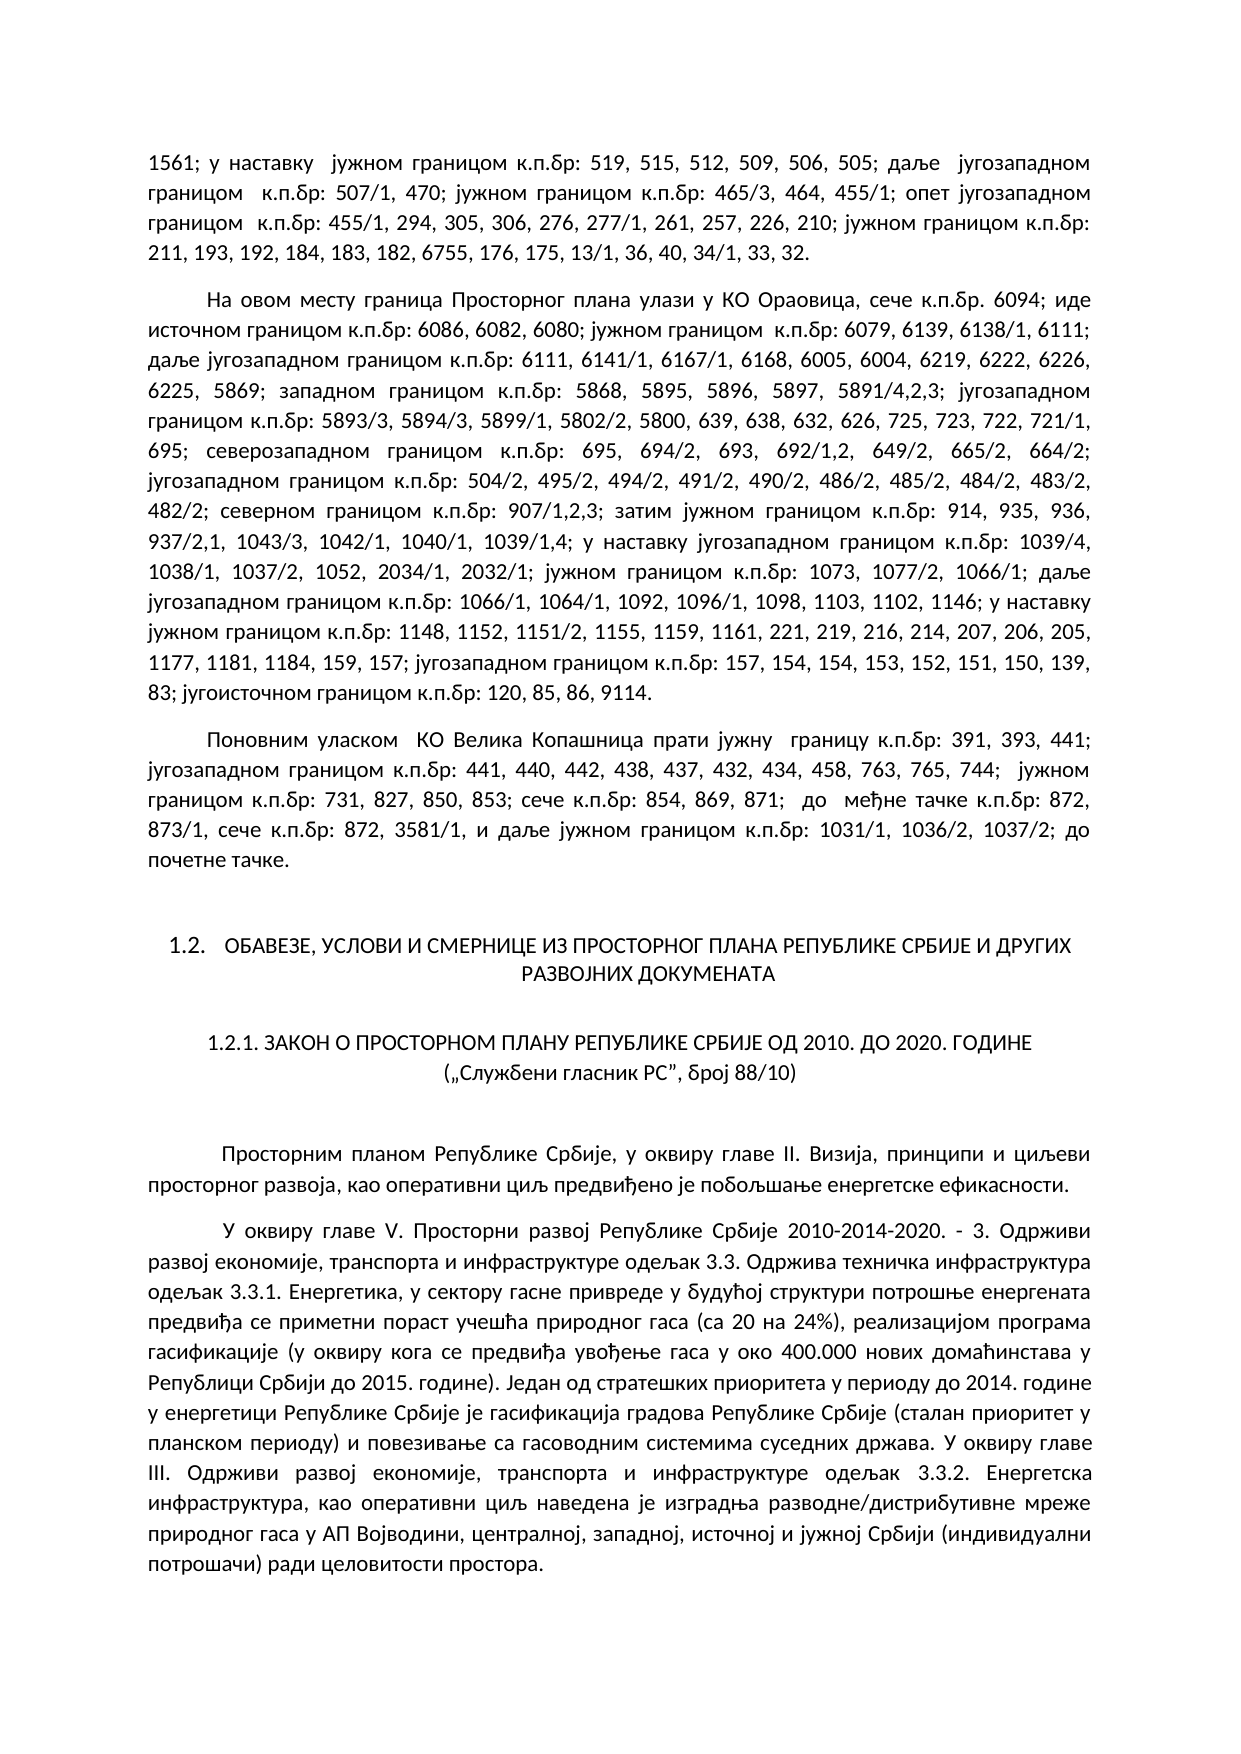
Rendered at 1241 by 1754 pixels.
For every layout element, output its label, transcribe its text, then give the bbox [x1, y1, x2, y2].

list ОБАВЕЗЕ, УСЛОВИ И СМЕРНИЦЕ ИЗ ПРОСТОРНОГ ПЛАНА РЕПУБЛИКЕ СРБИЈЕ И ДРУГИХ РАЗВОЈНИХ ДОКУМЕНАТА [148, 929, 1093, 987]
text На овом месту граница Просторног плана улази у КО Ораовица, сече к.п.бр. 6094; иде источном границом к.п.бр: 6086, 6082, 6080; јужном границом к.п.бр: 6079, 6139, 6138/1, 6111; даље југозападном границом к.п.бр: 6111, 6141/1, 6167/1, 6168, 6005, 6004, 6219, 6222, 6226, 6225, 5869; западном границом к.п.бр: 5868, 5895, 5896, 5897, 5891/4,2,3; југозападном границом к.п.бр: 5893/3, 5894/3, 5899/1, 5802/2, 5800, 639, 638, 632, 626, 725, 723, 722, 721/1, 695; северозападном границом к.п.бр: 695, 694/2, 693, 692/1,2, 649/2, 665/2, 664/2; југозападном границом к.п.бр: 504/2, 495/2, 494/2, 491/2, 490/2, 486/2, 485/2, 484/2, 483/2, 482/2; северном границом к.п.бр: 907/1,2,3; затим јужном границом к.п.бр: 914, 935, 936, 937/2,1, 1043/3, 1042/1, 1040/1, 1039/1,4; у наставку југозападном границом к.п.бр: 1039/4, 1038/1, 1037/2, 1052, 2034/1, 2032/1; јужном границом к.п.бр: 1073, 1077/2, 1066/1; даље југозападном границом к.п.бр: 1066/1, 1064/1, 1092, 1096/1, 1098, 1103, 1102, 1146; у наставку јужном границом к.п.бр: 1148, 1152, 1151/2, 1155, 1159, 1161, 221, 219, 216, 214, 207, 206, 205, 1177, 1181, 1184, 159, 157; југозападном границом к.п.бр: 157, 154, 154, 153, 152, 151, 150, 139, 83; југоисточном границом к.п.бр: 120, 85, 86, 9114. [148, 285, 1093, 706]
text Поновним уласком КО Велика Копашница прати јужну границу к.п.бр: 391, 393, 441; југозападном границом к.п.бр: 441, 440, 442, 438, 437, 432, 434, 458, 763, 765, 744; јужном границом к.п.бр: 731, 827, 850, 853; сече к.п.бр: 854, 869, 871; до међне тачке к.п.бр: 872, 873/1, сече к.п.бр: 872, 3581/1, и даље јужном границом к.п.бр: 1031/1, 1036/2, 1037/2; до почетне тачке. [148, 725, 1093, 873]
text У оквиру главе V. Просторни развој Републике Србије 2010-2014-2020. - 3. Одрживи развој економије, транспорта и инфраструктуре одељак 3.3. Одржива техничка инфраструктура одељак 3.3.1. Енергетика, у сектору гасне привреде у будућој структури потрошње енергената предвиђа се приметни пораст учешћа природног гаса (са 20 на 24%), реализацијом програма гасификације (у оквиру кога се предвиђа увођење гаса у око 400.000 нових домаћинстава у Републици Србији до 2015. године). Један од стратешких приоритета у периоду до 2014. године у енергетици Републике Србије је гасификација градова Републике Србије (сталан приоритет у планском периоду) и повезивање са гасоводним системима суседних држава. У оквиру главе III. Одрживи развој економије, транспорта и инфраструктуре одељак 3.3.2. Енергетска инфраструктура, као оперативни циљ наведена је изградња разводне/дистрибутивне мреже природног гаса у АП Војводини, централној, западној, источној и јужној Србији (индивидуални потрошачи) ради целовитости простора. [148, 1217, 1093, 1577]
text 1.2.1. ЗАКОН О ПРОСТОРНОМ ПЛАНУ РЕПУБЛИКЕ СРБИЈЕ ОД 2010. ДО 2020. ГОДИНЕ („Службени гласник РС”, број 88/10) [148, 1028, 1093, 1086]
text Просторним планом Републике Србије, у оквиру главе II. Визија, принципи и циљеви просторног развоја, као оперативни циљ предвиђено је побољшање енергетске ефикасности. [148, 1139, 1093, 1198]
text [148, 148, 1093, 266]
